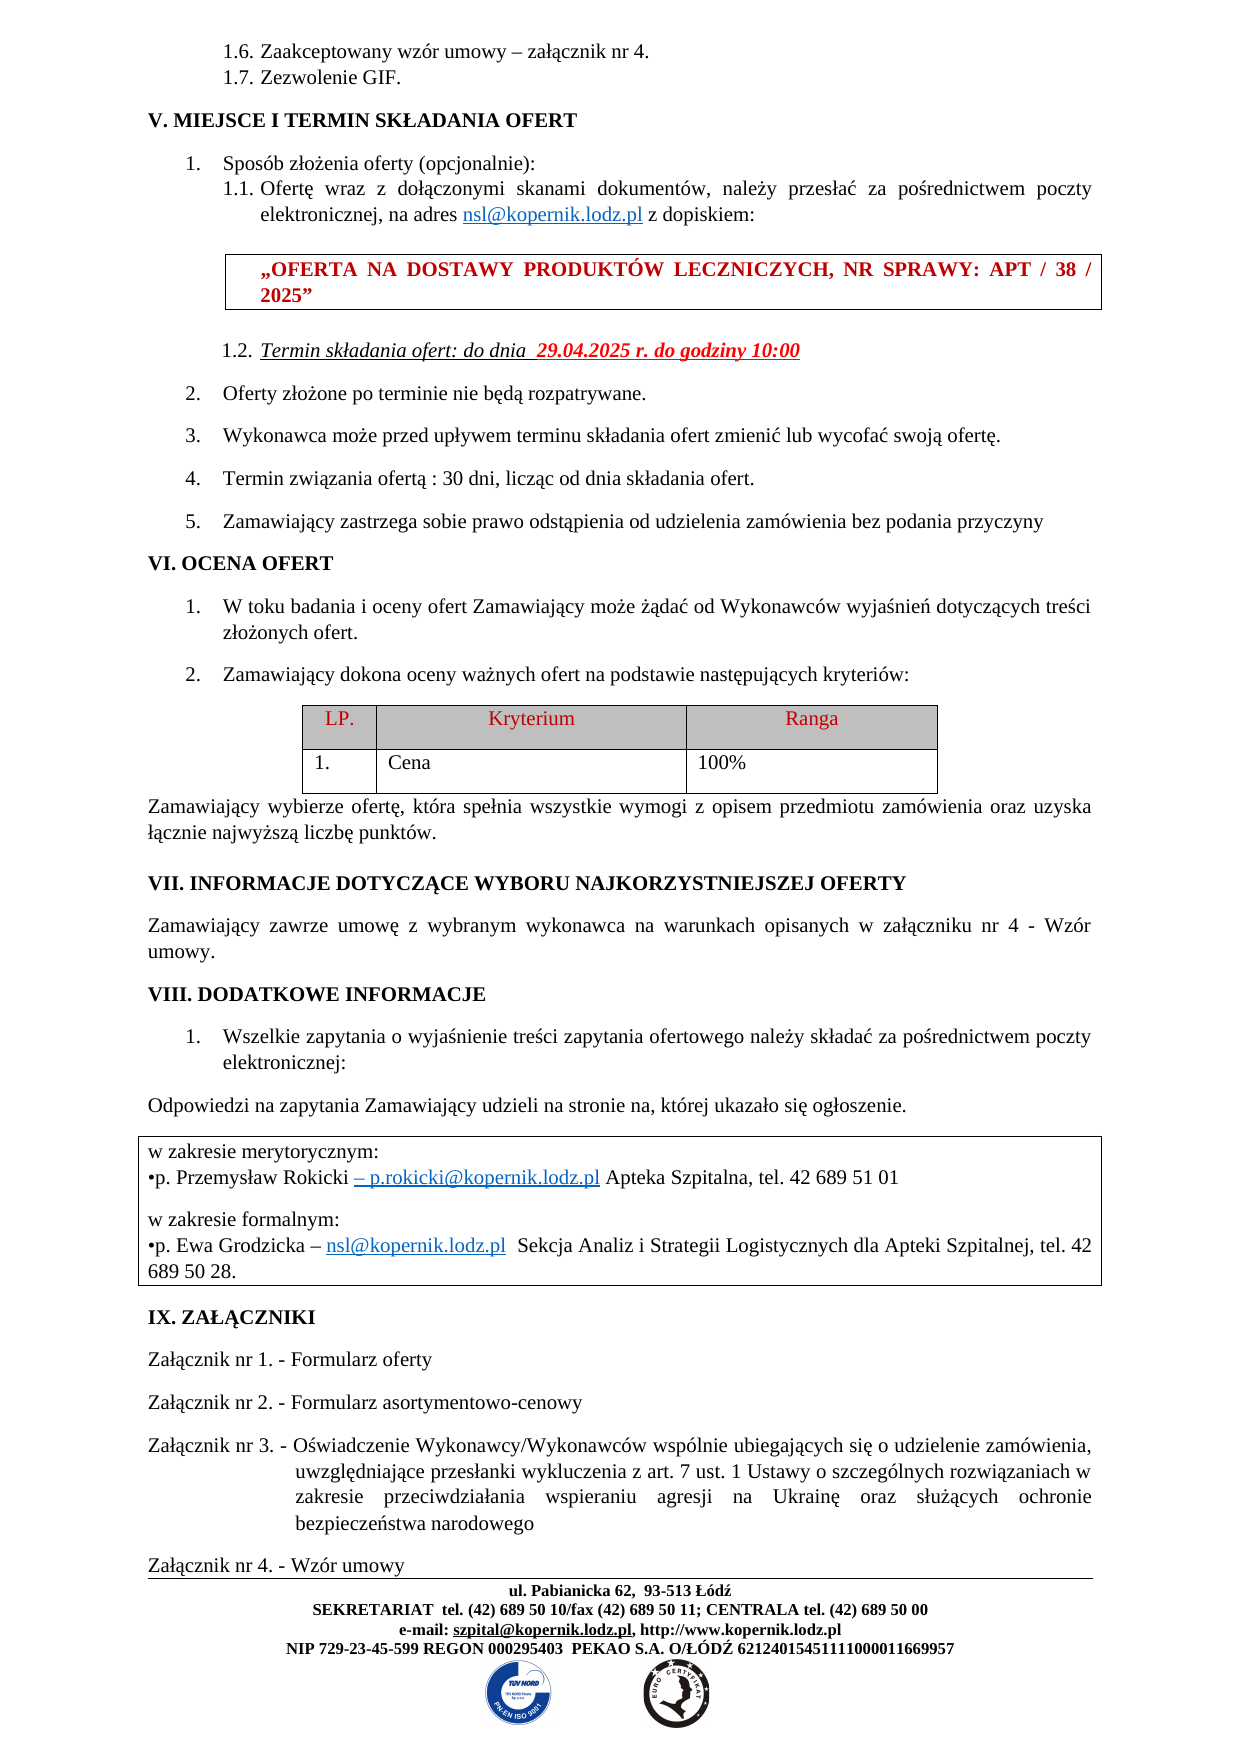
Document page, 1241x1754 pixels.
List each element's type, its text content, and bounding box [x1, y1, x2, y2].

table_header Ranga [687, 706, 937, 749]
text •p. Ewa Grodzicka – nsl@kopernik.lodz.pl Sekcja Analiz i Strategii Logistycznych dla Apteki Szpitalnej, tel. 42 689 50 28. [139, 1230, 1101, 1285]
text Załącznik nr 1. - Formularz oferty [148, 1347, 1093, 1371]
list Termin składania ofert: do dnia 29.04.2025 r. do godziny 10:00 [221, 338, 1093, 362]
picture [483, 1657, 557, 1728]
text w zakresie merytorycznym: [139, 1137, 1101, 1161]
table_header Kryterium [377, 706, 686, 749]
table_cell 1. [303, 750, 376, 793]
text V. MIEJSCE I TERMIN SKŁADANIA OFERT [148, 108, 1093, 132]
text •p. Przemysław Rokicki – p.rokicki@kopernik.lodz.pl Apteka Szpitalna, tel. 42 689 51 01 [139, 1161, 1101, 1189]
text IX. ZAŁĄCZNIKI [148, 1305, 1093, 1329]
text Załącznik nr 2. - Formularz asortymentowo-cenowy [148, 1390, 1093, 1414]
table_cell Cena [377, 750, 686, 793]
text Zamawiający zawrze umowę z wybranym wykonawca na warunkach opisanych w załączniku nr 4 - Wzór umowy. [148, 913, 1093, 963]
text Zamawiający wybierze ofertę, która spełnia wszystkie wymogi z opisem przedmiotu zamówienia oraz uzyska łącznie najwyższą liczbę punktów. [148, 794, 1093, 844]
list Zamawiający zastrzega sobie prawo odstąpienia od udzielenia zamówienia bez podania przyczyny [185, 509, 1093, 533]
list Termin związania ofertą : 30 dni, licząc od dnia składania ofert. [185, 466, 1093, 490]
list W toku badania i oceny ofert Zamawiający może żądać od Wykonawców wyjaśnień dotyczących treści złożonych ofert. [185, 594, 1093, 644]
table_cell 100% [687, 750, 937, 793]
picture [643, 1658, 710, 1728]
text Załącznik nr 4. - Wzór umowy [148, 1553, 1093, 1577]
list Wykonawca może przed upływem terminu składania ofert zmienić lub wycofać swoją ofertę. [185, 423, 1093, 447]
text VII. INFORMACJE DOTYCZĄCE WYBORU NAJKORZYSTNIEJSZEJ OFERTY [148, 871, 1093, 895]
list Ofertę wraz z dołączonymi skanami dokumentów, należy przesłać za pośrednictwem poczty elektronicznej, na adres nsl@kopernik.lodz.pl z dopiskiem: [223, 176, 1093, 226]
text VI. OCENA OFERT [148, 551, 1093, 575]
list Oferty złożone po terminie nie będą rozpatrywane. [185, 381, 1093, 405]
text VIII. DODATKOWE INFORMACJE [148, 982, 1093, 1006]
text w zakresie formalnym: [139, 1204, 1101, 1230]
list Zaakceptowany wzór umowy – załącznik nr 4. [223, 39, 1093, 63]
list Zamawiający dokona oceny ważnych ofert na podstawie następujących kryteriów: [185, 662, 1093, 686]
text Załącznik nr 3. - Oświadczenie Wykonawcy/Wykonawców wspólnie ubiegających się o udzielenie zamówienia, uwzględniające przesłanki wykluczenia z art. 7 ust. 1 Ustawy o szczególnych rozwiązaniach w zakresie przeciwdziałania wspieraniu agresji na Ukrainę oraz służących ochronie bezpieczeństwa narodowego [148, 1433, 1093, 1534]
table_header LP. [303, 706, 376, 749]
list „OFERTA NA DOSTAWY PRODUKTÓW LECZNICZYCH, NR SPRAWY: APT / 38 / 2025” [226, 255, 1101, 309]
list Wszelkie zapytania o wyjaśnienie treści zapytania ofertowego należy składać za pośrednictwem poczty elektronicznej: [185, 1024, 1093, 1074]
text Odpowiedzi na zapytania Zamawiający udzieli na stronie na, której ukazało się ogłoszenie. [148, 1093, 1093, 1117]
list Sposób złożenia oferty (opcjonalnie): [185, 150, 1093, 174]
list Zezwolenie GIF. [223, 65, 1093, 89]
